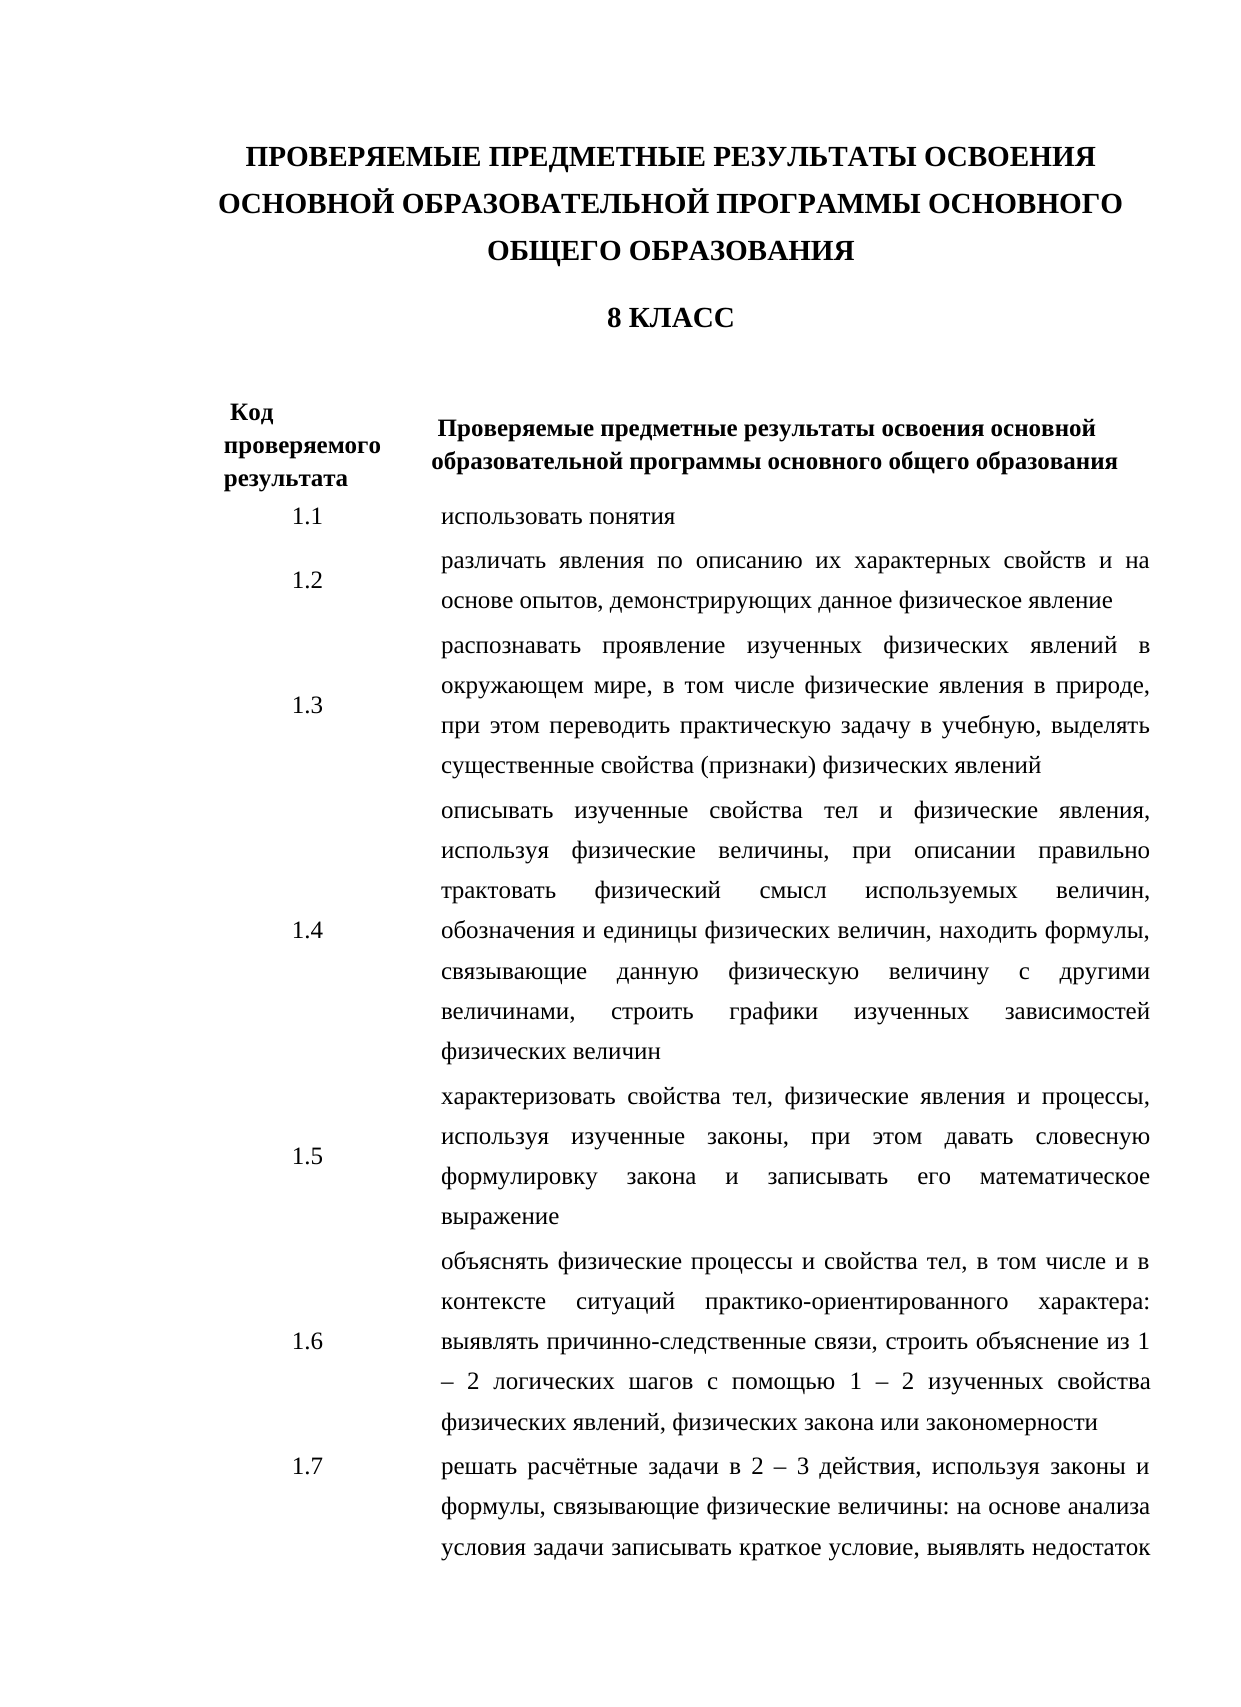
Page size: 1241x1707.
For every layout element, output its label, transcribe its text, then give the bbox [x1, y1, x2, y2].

table_cell 1.7 [185, 1446, 392, 1560]
table_cell распознавать проявление изученных физических явлений в окружающем мире, в том числе физические явления в природе, при этом переводить практическую задачу в учебную, выделять существенные свойства (признаки) физических явлений [393, 625, 1162, 790]
text ПРОВЕРЯЕМЫЕ ПРЕДМЕТНЫЕ РЕЗУЛЬТАТЫ ОСВОЕНИЯ ОСНОВНОЙ ОБРАЗОВАТЕЛЬНОЙ ПРОГРАММЫ ОСНОВНОГО ОБЩЕГО ОБРАЗОВАНИЯ [190, 139, 1152, 266]
table_cell различать явления по описанию их характерных свойств и на основе опытов, демонстрирующих данное физическое явление [393, 540, 1162, 625]
table_cell 1.2 [185, 540, 392, 625]
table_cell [393, 1446, 1162, 1560]
table_cell 1.4 [185, 790, 392, 1076]
table_cell использовать понятия [393, 496, 1162, 540]
table_header Код проверяемого результата [185, 392, 392, 496]
table_cell характеризовать свойства тел, физические явления и процессы, используя изученные законы, при этом давать словесную формулировку закона и записывать его математическое выражение [393, 1076, 1162, 1241]
table_header Проверяемые предметные результаты освоения основной образовательной программы основного общего образования [393, 392, 1162, 496]
table_cell 1.1 [185, 496, 392, 540]
table_cell 1.3 [185, 625, 392, 790]
table_cell 1.5 [185, 1076, 392, 1241]
table_cell 1.6 [185, 1241, 392, 1446]
table_cell описывать изученные свойства тел и физические явления, используя физические величины, при описании правильно трактовать физический смысл используемых величин, обозначения и единицы физических величин, находить формулы, связывающие данную физическую величину с другими величинами, строить графики изученных зависимостей физических величин [393, 790, 1162, 1076]
table_cell объяснять физические процессы и свойства тел, в том числе и в контексте ситуаций практико-ориентированного характера: выявлять причинно-следственные связи, строить объяснение из 1 – 2 логических шагов с помощью 1 – 2 изученных свойства физических явлений, физических закона или закономерности [393, 1241, 1162, 1446]
text 8 КЛАСС [190, 300, 1152, 334]
